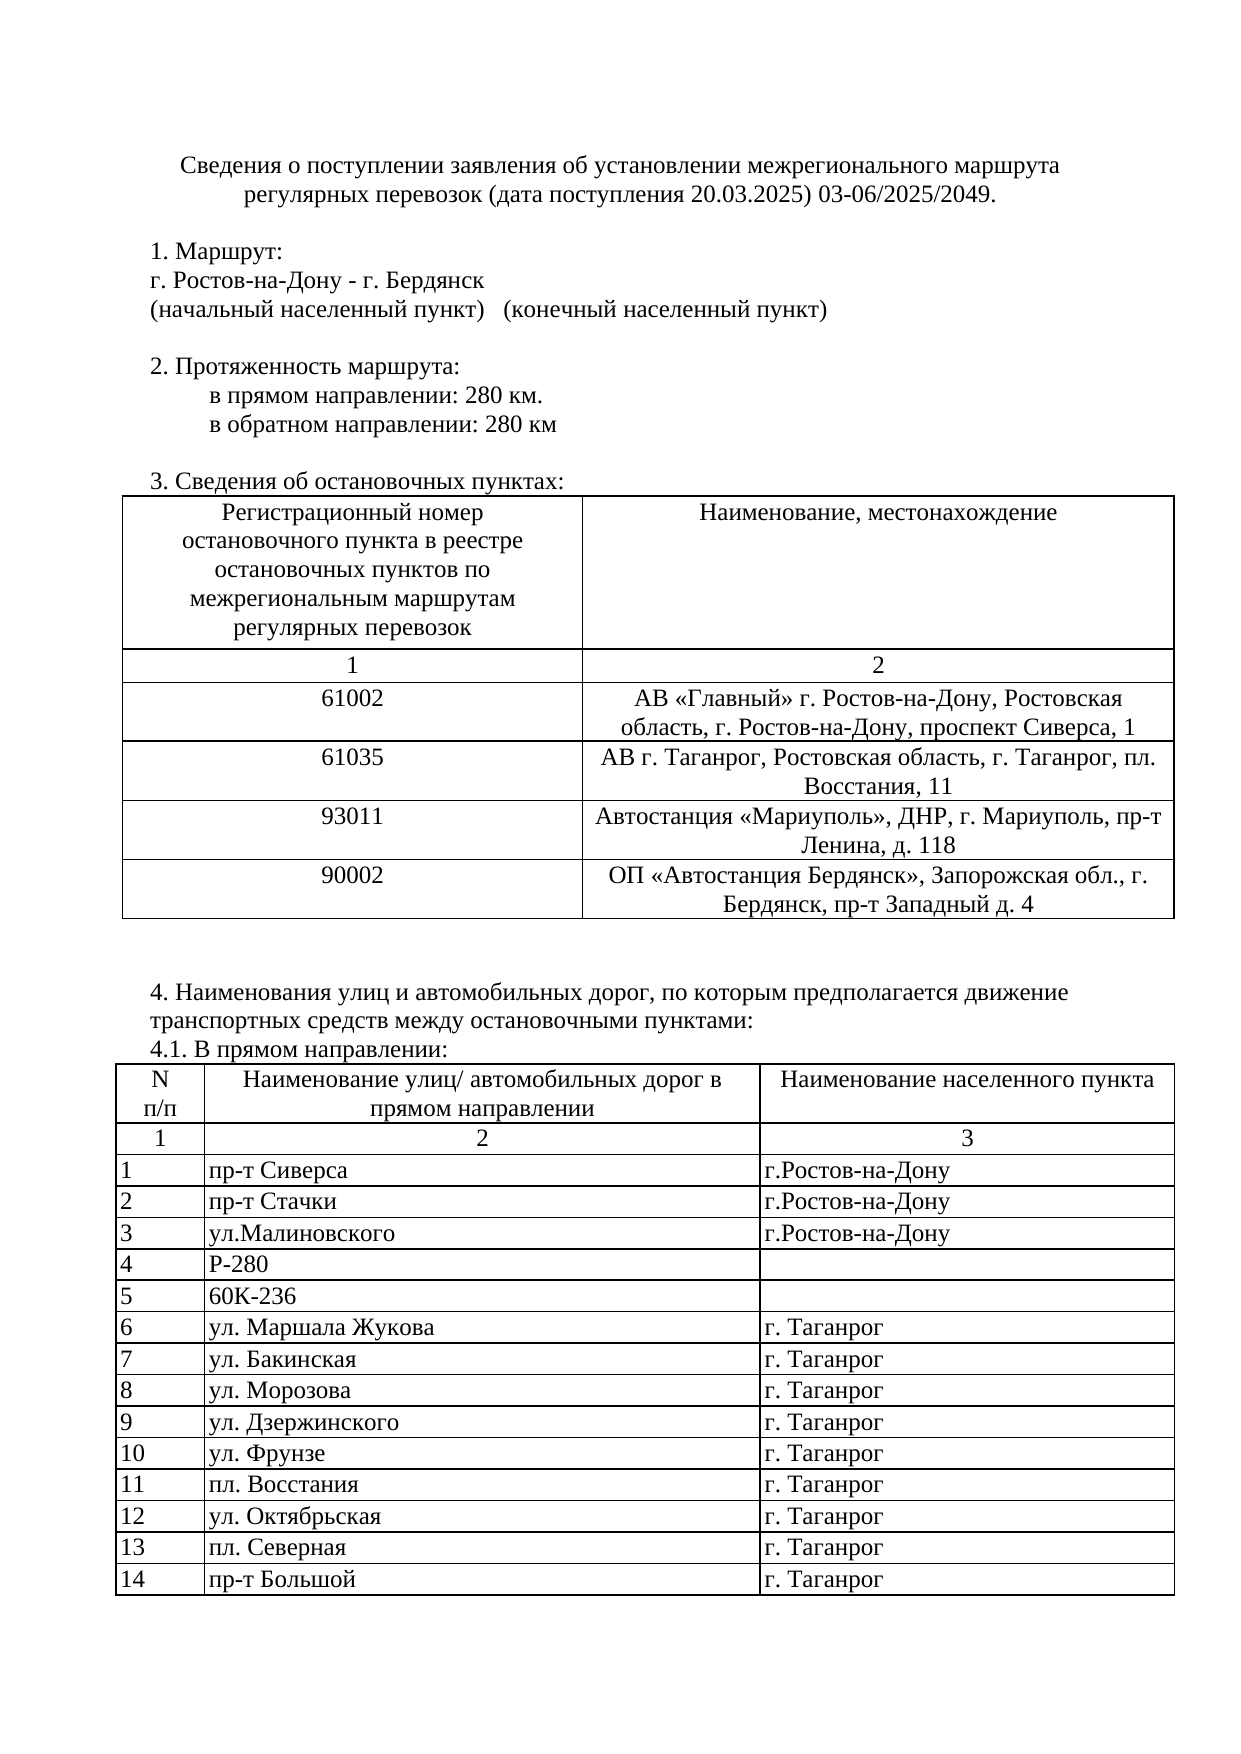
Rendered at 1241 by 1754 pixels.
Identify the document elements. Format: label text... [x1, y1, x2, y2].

table_cell пр-т Стачки [205, 1187, 759, 1216]
text 1. Маршрут: [150, 236, 1090, 265]
table_cell г. Таганрог [761, 1438, 1174, 1468]
table_cell 1 [117, 1124, 204, 1153]
text (начальный населенный пункт) (конечный населенный пункт) [150, 294, 1090, 322]
table_cell г. Таганрог [761, 1564, 1174, 1594]
table_cell 11 [117, 1470, 204, 1499]
table_cell 60К-236 [205, 1281, 759, 1311]
table_cell 7 [117, 1344, 204, 1374]
table_cell 61035 [123, 742, 582, 799]
table_cell 5 [117, 1281, 204, 1311]
text в прямом направлении: 280 км. [150, 380, 1090, 409]
text Сведения о поступлении заявления об установлении межрегионального маршрута регулярных перевозок (дата поступления 20.03.2025) 03-06/2025/2049. [150, 150, 1090, 207]
table_cell 12 [117, 1501, 204, 1531]
table_cell ул. Маршала Жукова [205, 1312, 759, 1342]
text 2. Протяженность маршрута: [150, 351, 1090, 380]
table_cell АВ г. Таганрог, Ростовская область, г. Таганрог, пл. Восстания, 11 [583, 742, 1173, 799]
table_cell 2 [117, 1187, 204, 1216]
table_cell 14 [117, 1564, 204, 1594]
table_cell 3 [117, 1218, 204, 1248]
table_cell 90002 [123, 860, 582, 918]
table_cell [761, 1281, 1174, 1311]
table_cell ул. Морозова [205, 1375, 759, 1405]
table_cell г. Таганрог [761, 1533, 1174, 1562]
table_cell 6 [117, 1312, 204, 1342]
table_cell 3 [761, 1124, 1174, 1153]
table_cell 2 [205, 1124, 759, 1153]
table_cell пр-т Большой [205, 1564, 759, 1594]
text 3. Сведения об остановочных пунктах: [150, 466, 1090, 495]
table_cell 1 [117, 1155, 204, 1185]
text 4.1. В прямом направлении: [150, 1034, 1090, 1063]
text 4. Наименования улиц и автомобильных дорог, по которым предполагается движение транспортных средств между остановочными пунктами: [150, 977, 1090, 1034]
table_cell 1 [123, 650, 582, 681]
table_header Наименование, местонахождение [583, 497, 1173, 648]
table_cell 4 [117, 1250, 204, 1279]
table_cell г. Таганрог [761, 1501, 1174, 1531]
table_cell ул. Дзержинского [205, 1407, 759, 1437]
table_cell г. Таганрог [761, 1375, 1174, 1405]
table_header Наименование улиц/ автомобильных дорог в прямом направлении [205, 1065, 759, 1122]
table_cell [761, 1250, 1174, 1279]
table_cell г.Ростов-на-Дону [761, 1187, 1174, 1216]
table_cell г. Таганрог [761, 1344, 1174, 1374]
table_cell 9 [117, 1407, 204, 1437]
table_cell ул. Бакинская [205, 1344, 759, 1374]
table_cell пл. Северная [205, 1533, 759, 1562]
table_cell 10 [117, 1438, 204, 1468]
table_cell Автостанция «Мариуполь», ДНР, г. Мариуполь, пр-т Ленина, д. 118 [583, 801, 1173, 858]
table_cell Р-280 [205, 1250, 759, 1279]
table_cell 93011 [123, 801, 582, 858]
table_cell пр-т Сиверса [205, 1155, 759, 1185]
text в обратном направлении: 280 км [150, 409, 1090, 437]
table_cell г. Таганрог [761, 1312, 1174, 1342]
table_cell АВ «Главный» г. Ростов-на-Дону, Ростовская область, г. Ростов-на-Дону, проспект Сиверса, 1 [583, 683, 1173, 740]
table_cell г.Ростов-на-Дону [761, 1155, 1174, 1185]
table_header Регистрационный номер остановочного пункта в реестре остановочных пунктов по межрегиональным маршрутам регулярных перевозок [123, 497, 582, 648]
table_cell г.Ростов-на-Дону [761, 1218, 1174, 1248]
text г. Ростов-на-Дону - г. Бердянск [150, 265, 1090, 294]
table_cell пл. Восстания [205, 1470, 759, 1499]
table_header N п/п [117, 1065, 204, 1122]
table_cell ул. Фрунзе [205, 1438, 759, 1468]
table_cell 61002 [123, 683, 582, 740]
table_cell ОП «Автостанция Бердянск», Запорожская обл., г. Бердянск, пр-т Западный д. 4 [583, 860, 1173, 918]
table_cell г. Таганрог [761, 1470, 1174, 1499]
table_cell г. Таганрог [761, 1407, 1174, 1437]
table_cell ул. Октябрьская [205, 1501, 759, 1531]
table_cell 2 [583, 650, 1173, 681]
table_cell 13 [117, 1533, 204, 1562]
table_header Наименование населенного пункта [761, 1065, 1174, 1122]
table_cell ул.Малиновского [205, 1218, 759, 1248]
table_cell 8 [117, 1375, 204, 1405]
